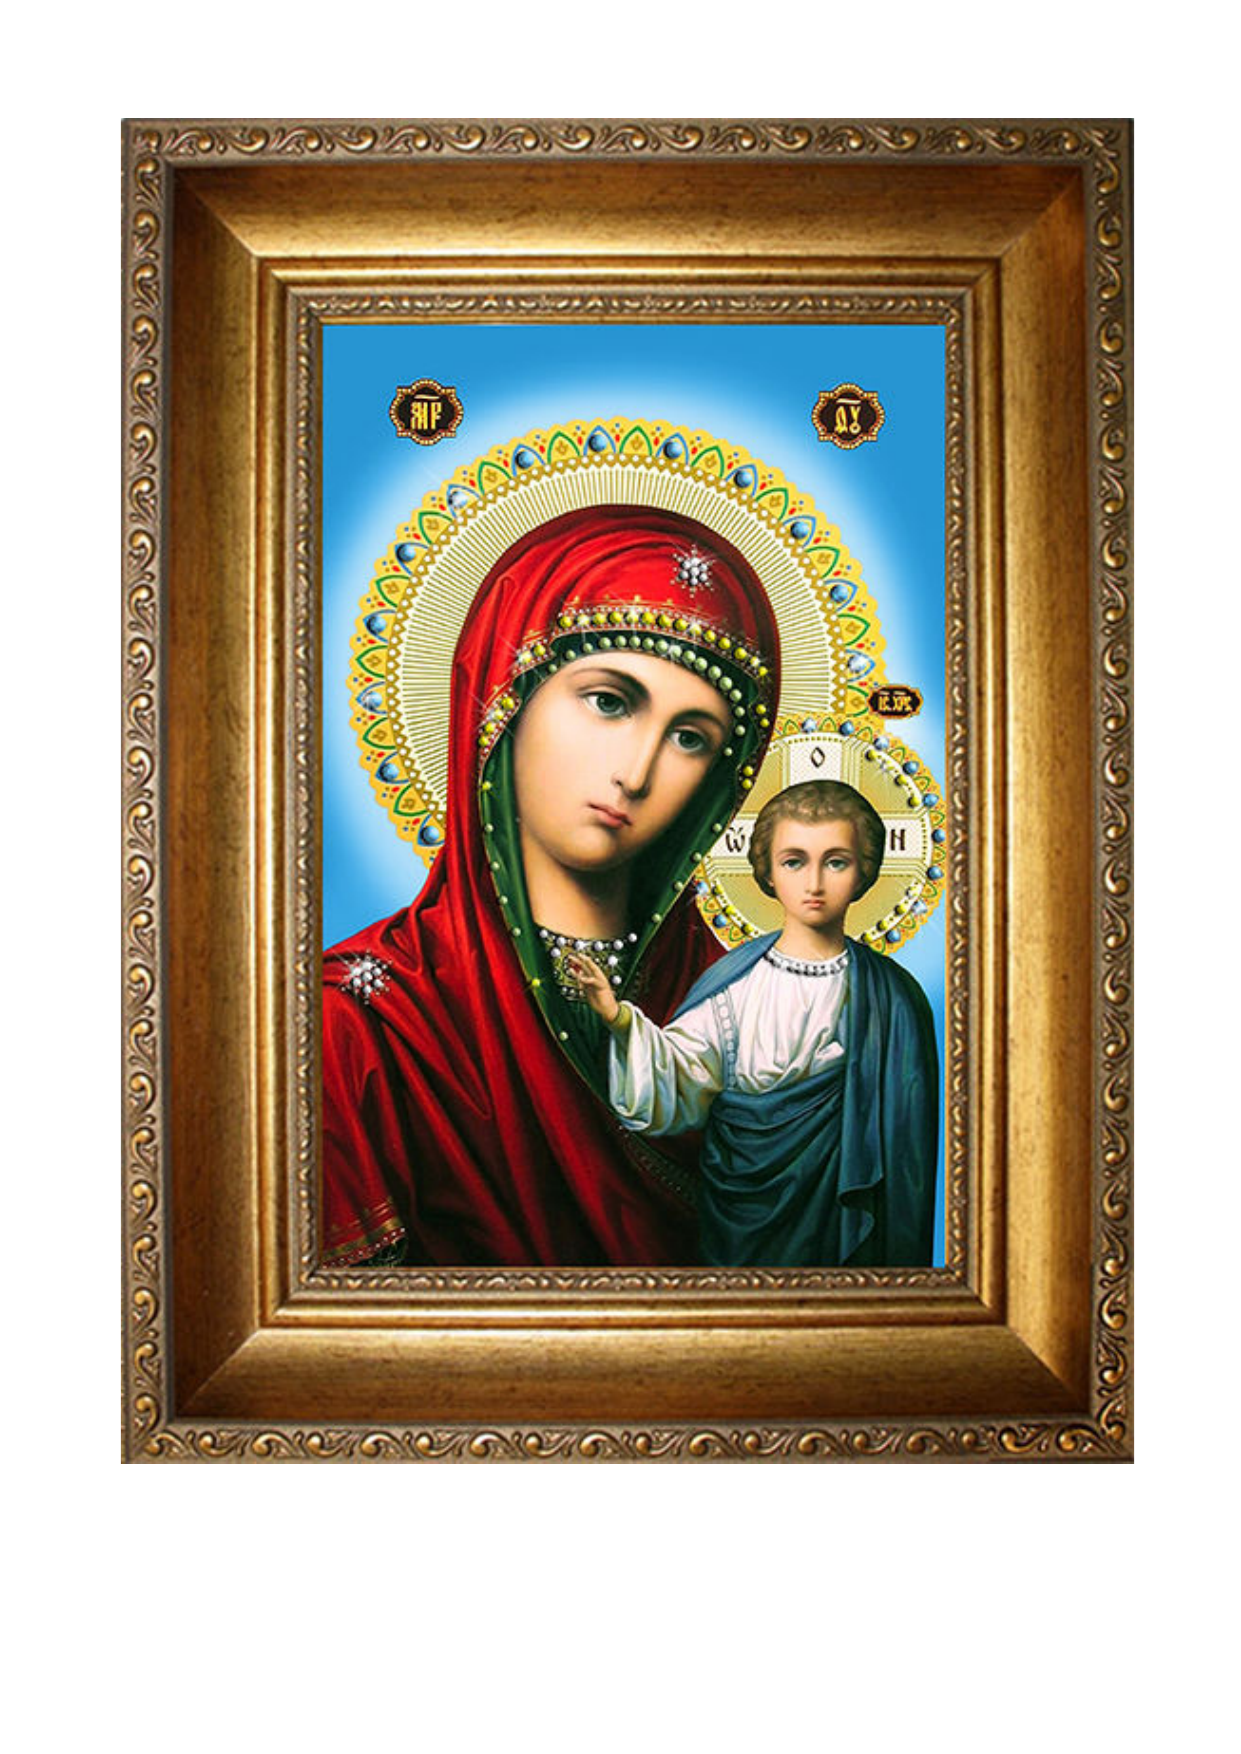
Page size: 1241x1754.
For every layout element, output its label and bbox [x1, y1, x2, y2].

picture [120, 118, 1135, 1464]
